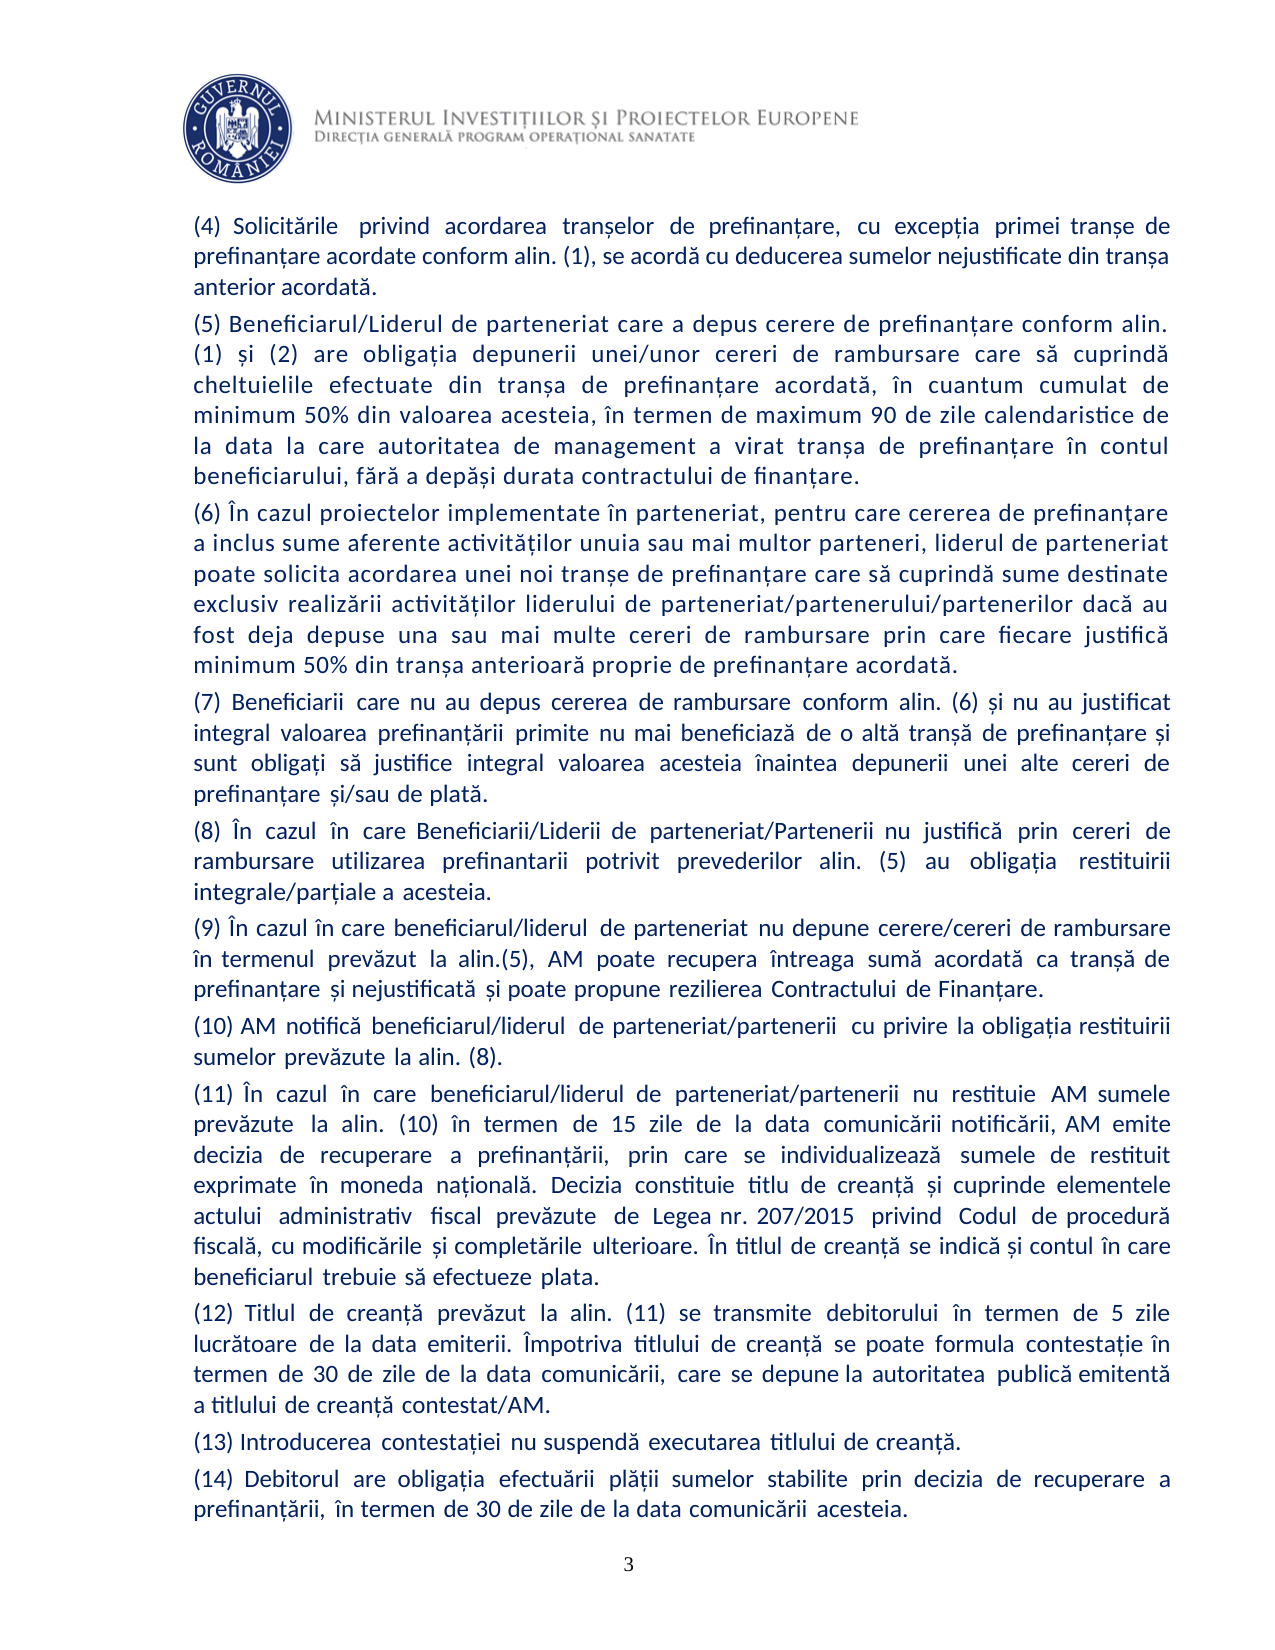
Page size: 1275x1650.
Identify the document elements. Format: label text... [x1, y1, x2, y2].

text (6) În cazul proiectelor implementate în parteneriat, pentru care cererea de prefinanţare a inclus sume aferente activităţilor unuia sau mai multor parteneri, liderul de parteneriat poate solicita acordarea unei noi tranşe de prefinanţare care să cuprindă sume destinate exclusiv realizării activităţilor liderului de parteneriat/partenerului/partenerilor dacă au fost deja depuse una sau mai multe cereri de rambursare prin care fiecare justifică minimum 50% din tranşa anterioară proprie de prefinanţare acordată. [193, 497, 1171, 680]
text (8) În cazul în care Beneficiarii/Liderii de parteneriat/Partenerii nu justifică prin cereri de rambursare utilizarea prefinantarii potrivit prevederilor alin. (5) au obligaţia restituirii integrale/parţiale a acesteia. [193, 815, 1171, 906]
text (7) Beneficiarii care nu au depus cererea de rambursare conform alin. (6) şi nu au justificat integral valoarea prefinanţării primite nu mai beneficiază de o altă tranşă de prefinanţare şi sunt obligaţi să justifice integral valoarea acesteia înaintea depunerii unei alte cereri de prefinanţare şi/sau de plată. [193, 686, 1171, 808]
text (10) AM notifică beneficiarul/liderul de parteneriat/partenerii cu privire la obligaţia restituirii sumelor prevăzute la alin. (8). [193, 1010, 1171, 1071]
text (12) Titlul de creanţă prevăzut la alin. (11) se transmite debitorului în termen de 5 zile lucrătoare de la data emiterii. Împotriva titlului de creanţă se poate formula contestaţie în termen de 30 de zile de la data comunicării, care se depune la autoritatea publică emitentă a titlului de creanţă contestat/AM. [193, 1298, 1171, 1420]
text (13) Introducerea contestaţiei nu suspendă executarea titlului de creanţă. [193, 1426, 1198, 1456]
text (5) Beneficiarul/Liderul de parteneriat care a depus cerere de prefinanţare conform alin. (1) şi (2) are obligaţia depunerii unei/unor cereri de rambursare care să cuprindă cheltuielile efectuate din tranşa de prefinanţare acordată, în cuantum cumulat de minimum 50% din valoarea acesteia, în termen de maximum 90 de zile calendaristice de la data la care autoritatea de management a virat tranşa de prefinanţare în contul beneficiarului, fără a depăşi durata contractului de finanţare. [193, 308, 1171, 491]
picture [179, 70, 883, 186]
text (11) În cazul în care beneficiarul/liderul de parteneriat/partenerii nu restituie AM sumele prevăzute la alin. (10) în termen de 15 zile de la data comunicării notificării, AM emite decizia de recuperare a prefinanţării, prin care se individualizează sumele de restituit exprimate în moneda naţională. Decizia constituie titlu de creanţă şi cuprinde elementele actului administrativ fiscal prevăzute de Legea nr. 207/2015 privind Codul de procedură fiscală, cu modificările şi completările ulterioare. În titlul de creanţă se indică şi contul în care beneficiarul trebuie să efectueze plata. [193, 1078, 1171, 1291]
text (9) În cazul în care beneficiarul/liderul de parteneriat nu depune cerere/cereri de rambursare în termenul prevăzut la alin.(5), AM poate recupera întreaga sumă acordată ca tranşă de prefinanţare şi nejustificată şi poate propune rezilierea Contractului de Finanţare. [193, 913, 1171, 1004]
text (14) Debitorul are obligaţia efectuării plăţii sumelor stabilite prin decizia de recuperare a prefinanţării, în termen de 30 de zile de la data comunicării acesteia. [193, 1463, 1171, 1524]
text (4) Solicitările privind acordarea tranşelor de prefinanţare, cu excepţia primei tranşe de prefinanţare acordate conform alin. (1), se acordă cu deducerea sumelor nejustificate din tranşa anterior acordată. [193, 210, 1171, 301]
